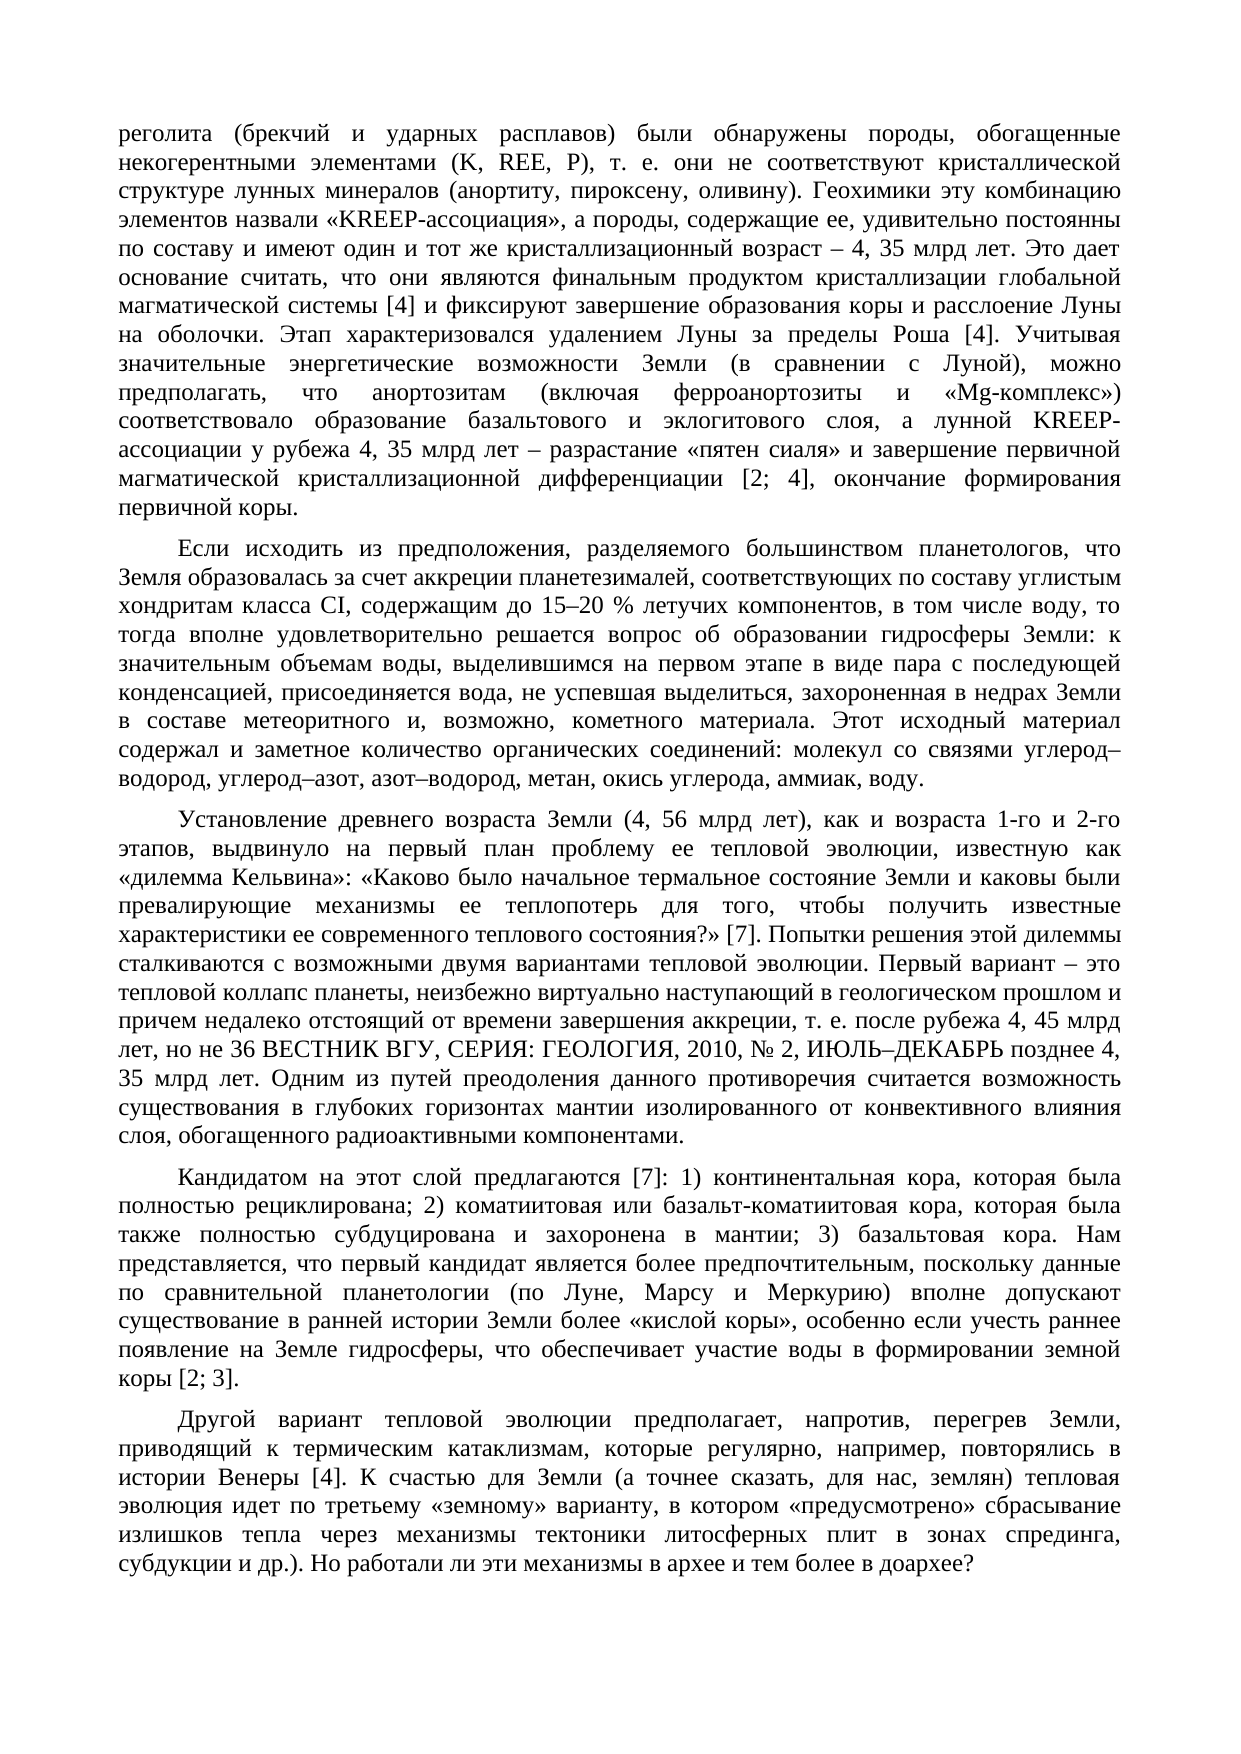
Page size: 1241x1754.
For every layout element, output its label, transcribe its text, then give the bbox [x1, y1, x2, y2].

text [118, 118, 1122, 521]
text Установление древнего возраста Земли (4, 56 млрд лет), как и возраста 1-го и 2-го этапов, выдвинуло на первый план проблему ее тепловой эволюции, известную как «дилемма Кельвина»: «Каково было начальное термальное состояние Земли и каковы были превалирующие механизмы ее теплопотерь для того, чтобы получить известные характеристики ее современного теплового состояния?» [7]. Попытки решения этой дилеммы сталкиваются с возможными двумя вариантами тепловой эволюции. Первый вариант – это тепловой коллапс планеты, неизбежно виртуально наступающий в геологическом прошлом и причем недалеко отстоящий от времени завершения аккреции, т. е. после рубежа 4, 45 млрд лет, но не 36 ВЕСТНИК ВГУ, СЕРИЯ: ГЕОЛОГИЯ, 2010, № 2, ИЮЛЬ–ДЕКАБРЬ позднее 4, 35 млрд лет. Одним из путей преодоления данного противоречия считается возможность существования в глубоких горизонтах мантии изолированного от конвективного влияния слоя, обогащенного радиоактивными компонентами. [118, 804, 1122, 1149]
text Другой вариант тепловой эволюции предполагает, напротив, перегрев Земли, приводящий к термическим катаклизмам, которые регулярно, например, повторялись в истории Венеры [4]. К счастью для Земли (а точнее сказать, для нас, землян) тепловая эволюция идет по третьему «земному» варианту, в котором «предусмотрено» сбрасывание излишков тепла через механизмы тектоники литосферных плит в зонах спрединга, субдукции и др.). Но работали ли эти механизмы в архее и тем более в доархее? [118, 1404, 1122, 1577]
text Кандидатом на этот слой предлагаются [7]: 1) континентальная кора, которая была полностью рециклирована; 2) коматиитовая или базальт-коматиитовая кора, которая была также полностью субдуцирована и захоронена в мантии; 3) базальтовая кора. Нам представляется, что первый кандидат является более предпочтительным, поскольку данные по сравнительной планетологии (по Луне, Марсу и Меркурию) вполне допускают существование в ранней истории Земли более «кислой коры», особенно если учесть раннее появление на Земле гидросферы, что обеспечивает участие воды в формировании земной коры [2; 3]. [118, 1162, 1122, 1392]
text Если исходить из предположения, разделяемого большинством планетологов, что Земля образовалась за счет аккреции планетезималей, соответствующих по составу углистым хондритам класса СI, содержащим до 15–20 % летучих компонентов, в том числе воду, то тогда вполне удовлетворительно решается вопрос об образовании гидросферы Земли: к значительным объемам воды, выделившимся на первом этапе в виде пара с последующей конденсацией, присоединяется вода, не успевшая выделиться, захороненная в недрах Земли в составе метеоритного и, возможно, кометного материала. Этот исходный материал содержал и заметное количество органических соединений: молекул со связями углерод–водород, углерод–азот, азот–водород, метан, окись углерода, аммиак, воду. [118, 533, 1122, 792]
